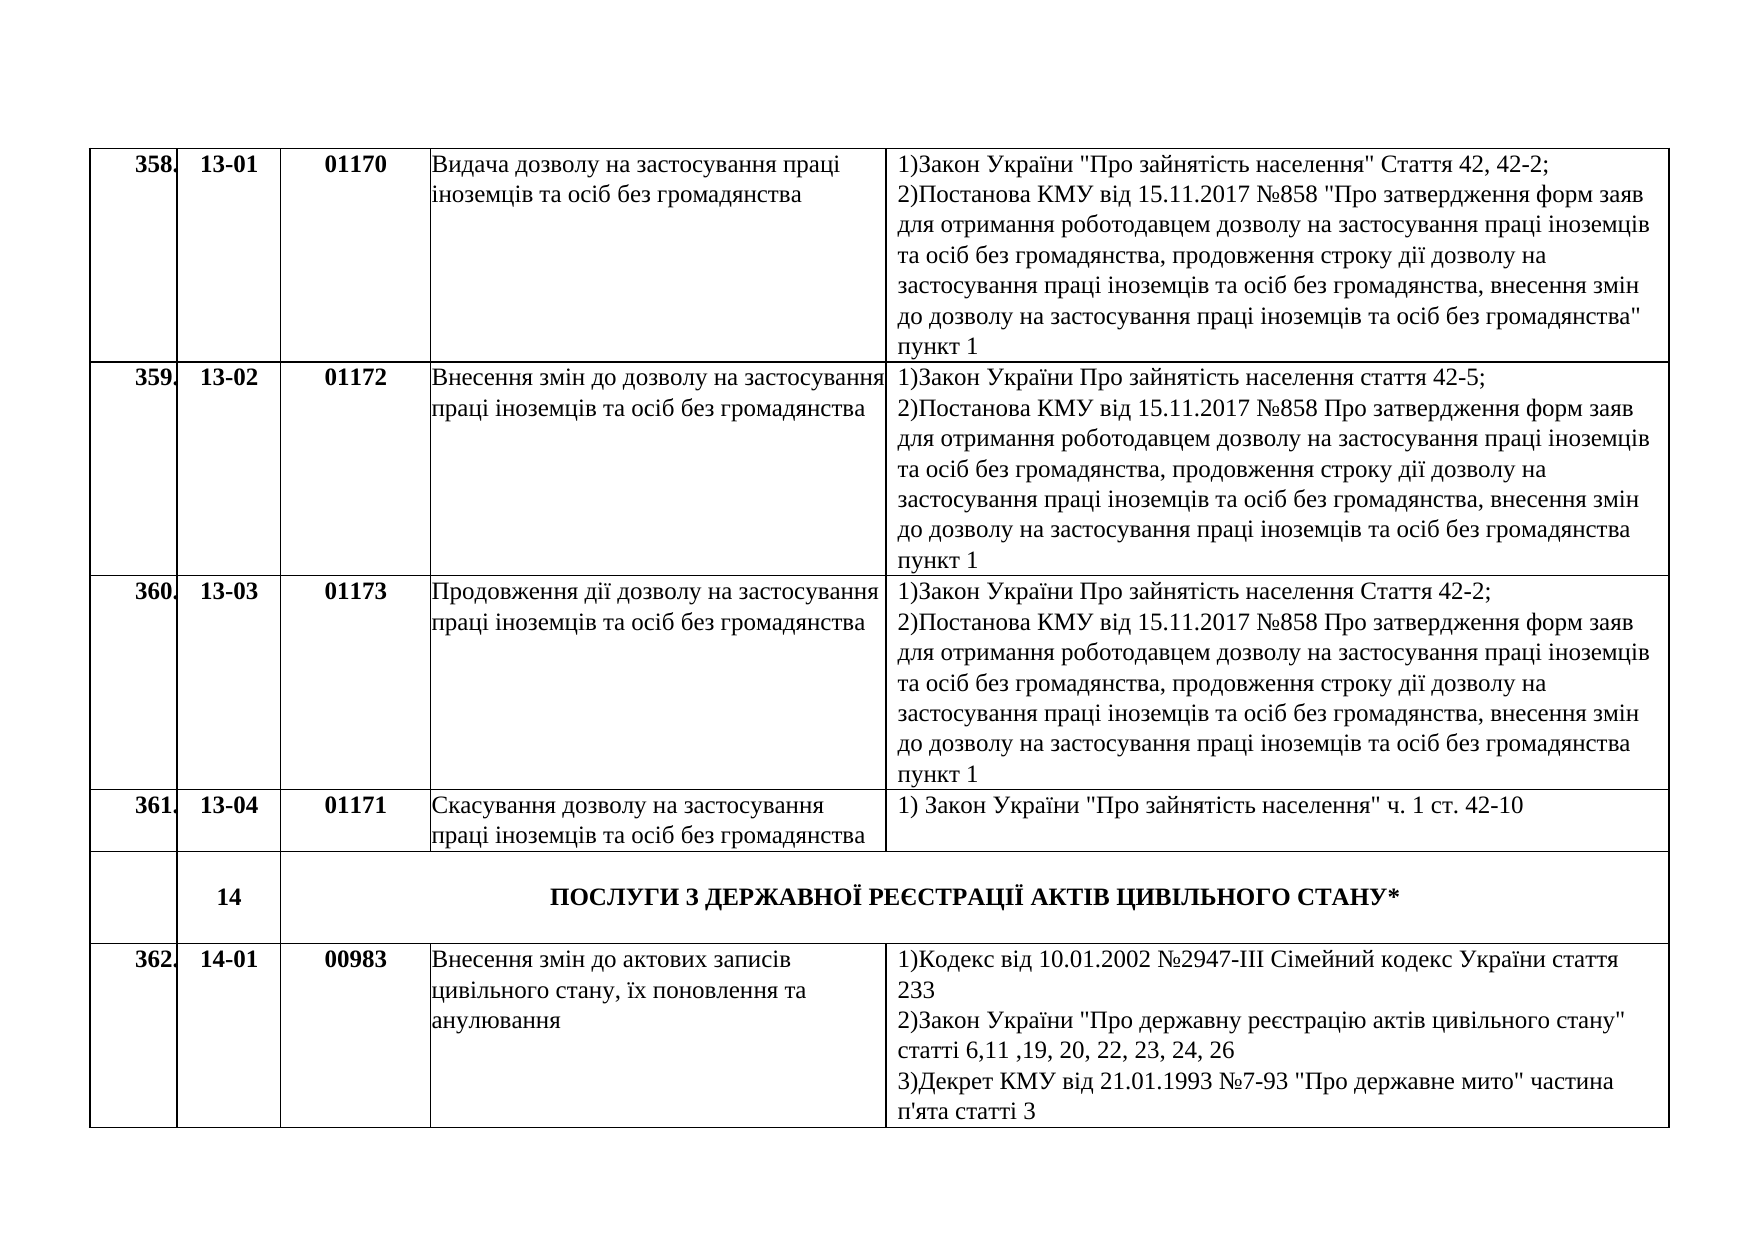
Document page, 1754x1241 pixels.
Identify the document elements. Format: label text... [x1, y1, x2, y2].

table_cell [91, 944, 176, 1127]
table_cell [91, 576, 176, 789]
table_cell 1)Закон України Про зайнятість населення Стаття 42-2; 2)Постанова КМУ від 15.11.2017 №858 Про затвердження форм заяв для отримання роботодавцем дозволу на застосування праці іноземців та осіб без громадянства, продовження строку дії дозволу на застосування праці іноземців та осіб без громадянства, внесення змін до дозволу на застосування праці іноземців та осіб без громадянства пункт 1 [887, 576, 1668, 789]
table_cell ПОСЛУГИ З ДЕРЖАВНОЇ РЕЄСТРАЦІЇ АКТІВ ЦИВІЛЬНОГО СТАНУ* [281, 852, 1668, 943]
table_cell 13-01 [178, 149, 280, 361]
table_cell Скасування дозволу на застосування праці іноземців та осіб без громадянства [431, 790, 885, 851]
table_cell 01170 [281, 149, 430, 361]
table_cell 13-03 [178, 576, 280, 789]
table_cell 01172 [281, 363, 430, 575]
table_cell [887, 944, 1668, 1127]
table_cell Видача дозволу на застосування праці іноземців та осіб без громадянства [431, 149, 885, 361]
table_cell [91, 852, 176, 943]
table_cell 01173 [281, 576, 430, 789]
table_cell 1) Закон України "Про зайнятість населення" ч. 1 ст. 42-10 [887, 790, 1668, 851]
table_cell [91, 149, 176, 361]
table_cell 00983 [281, 944, 430, 1127]
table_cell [431, 944, 885, 1127]
table_cell 14-01 [178, 944, 280, 1127]
table_cell Продовження дії дозволу на застосування праці іноземців та осіб без громадянства [431, 576, 885, 789]
table_cell [91, 790, 176, 851]
table_cell 01171 [281, 790, 430, 851]
table_cell [91, 363, 176, 575]
table_cell 14 [178, 852, 280, 943]
table_cell 13-04 [178, 790, 280, 851]
table_cell 13-02 [178, 363, 280, 575]
table_cell 1)Закон України Про зайнятість населення стаття 42-5; 2)Постанова КМУ від 15.11.2017 №858 Про затвердження форм заяв для отримання роботодавцем дозволу на застосування праці іноземців та осіб без громадянства, продовження строку дії дозволу на застосування праці іноземців та осіб без громадянства, внесення змін до дозволу на застосування праці іноземців та осіб без громадянства пункт 1 [887, 363, 1668, 575]
table_cell 1)Закон України "Про зайнятість населення" Стаття 42, 42-2; 2)Постанова КМУ від 15.11.2017 №858 "Про затвердження форм заяв для отримання роботодавцем дозволу на застосування праці іноземців та осіб без громадянства, продовження строку дії дозволу на застосування праці іноземців та осіб без громадянства, внесення змін до дозволу на застосування праці іноземців та осіб без громадянства" пункт 1 [887, 149, 1668, 361]
table_cell Внесення змін до дозволу на застосування праці іноземців та осіб без громадянства [431, 363, 885, 575]
